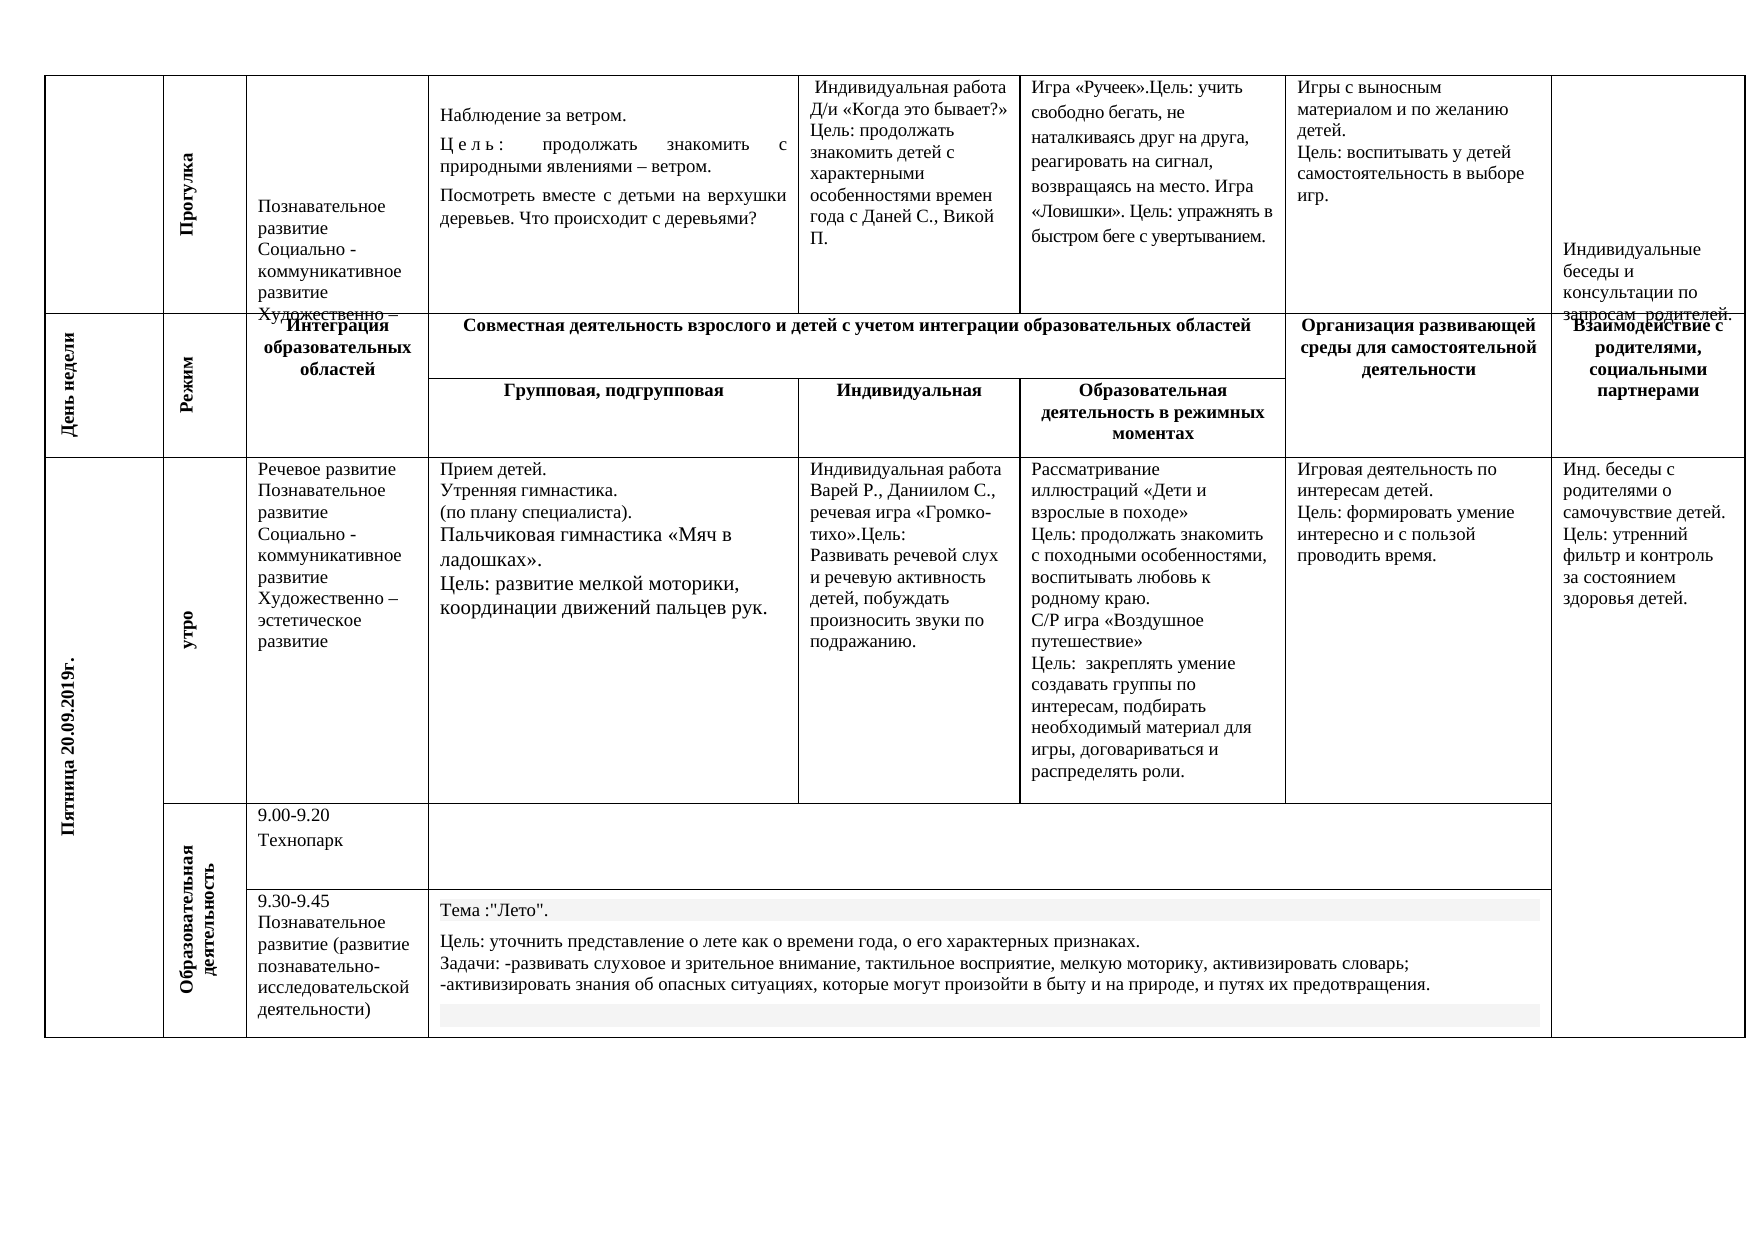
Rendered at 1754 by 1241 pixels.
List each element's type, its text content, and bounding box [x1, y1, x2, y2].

table_cell Режим [164, 314, 246, 457]
table_cell Прием детей. Утренняя гимнастика. (по плану специалиста). Пальчиковая гимнастика «Мяч в ладошках». Цель: развитие мелкой моторики, координации движений пальцев рук. [429, 458, 798, 803]
table_cell Пятница 20.09.2019г. [46, 458, 163, 1037]
table_cell 9.00-9.20 Технопарк [247, 804, 428, 889]
table_cell Тема :"Лето". Цель: уточнить представление о лете как о времени года, о его характерных признаках. Задачи: -развивать слуховое и зрительное внимание, тактильное восприятие, мелкую моторику, активизировать словарь; -активизировать знания об опасных ситуациях, которые могут произойти в быту и на природе, и путях их предотвращения. [429, 890, 1551, 1037]
table_cell Инд. беседы с родителями о самочувствие детей. Цель: утренний фильтр и контроль за состоянием здоровья детей. Индивидуальные беседы и консультации по запросам родителей. Цель: налаживание и закрепление взаимодействия с родителями. [1552, 458, 1744, 1037]
table_cell Индивидуальная [799, 379, 1019, 457]
table_cell Индивидуальная работа Варей Р., Даниилом С., речевая игра «Громко-тихо».Цель: Развивать речевой слух и речевую активность детей, побуждать произносить звуки по подражанию. [799, 458, 1019, 803]
table_cell Наблюдение за ветром. Цель: продолжать знакомить с природными явлениями – ветром. Посмотреть вместе с детьми на верхушки деревьев. Что происходит с деревьями? [429, 76, 798, 313]
table_cell [429, 804, 1551, 889]
table_cell Организация развивающей среды для самостоятельной деятельности [1286, 314, 1551, 457]
table_cell Рассматривание иллюстраций «Дети и взрослые в походе» Цель: продолжать знакомить с походными особенностями, воспитывать любовь к родному краю. С/Р игра «Воздушное путешествие» Цель: закреплять умение создавать группы по интересам, подбирать необходимый материал для игры, договариваться и распределять роли. [1021, 458, 1285, 803]
table_cell Прогулка [164, 76, 246, 313]
table_cell Образовательная деятельность в режимных моментах [1021, 379, 1285, 457]
table_cell Групповая, подгрупповая [429, 379, 798, 457]
table_cell Индивидуальная работа Д/и «Когда это бывает?» Цель: продолжать знакомить детей с характерными особенностями времен года с Даней С., Викой П. [799, 76, 1019, 313]
table_cell Интеграция образовательных областей [247, 314, 428, 457]
table_cell Игры с выносным материалом и по желанию детей. Цель: воспитывать у детей самостоятельность в выборе игр. [1286, 76, 1551, 313]
table_cell Игровая деятельность по интересам детей. Цель: формировать умение интересно и с пользой проводить время. [1286, 458, 1551, 803]
table_cell утро [164, 458, 246, 803]
table_cell Совместная деятельность взрослого и детей с учетом интеграции образовательных областей [429, 314, 1285, 378]
table_cell День недели [46, 314, 163, 457]
table_cell Речевое развитие Познавательное развитие Социально - коммуникативное развитие Художественно – эстетическое развитие [247, 458, 428, 803]
table_cell Игра «Ручеек».Цель: учить свободно бегать, не наталкиваясь друг на друга, реагировать на сигнал, возвращаясь на место. Игра «Ловишки». Цель: упражнять в быстром беге с увертыванием. [1021, 76, 1285, 313]
table_cell 9.30-9.45 Познавательное развитие (развитие познавательно-исследовательской деятельности) [247, 890, 428, 1037]
table_cell Взаимодействие с родителями, социальными партнерами [1552, 314, 1744, 457]
table_cell Образовательная деятельность [164, 804, 246, 1037]
